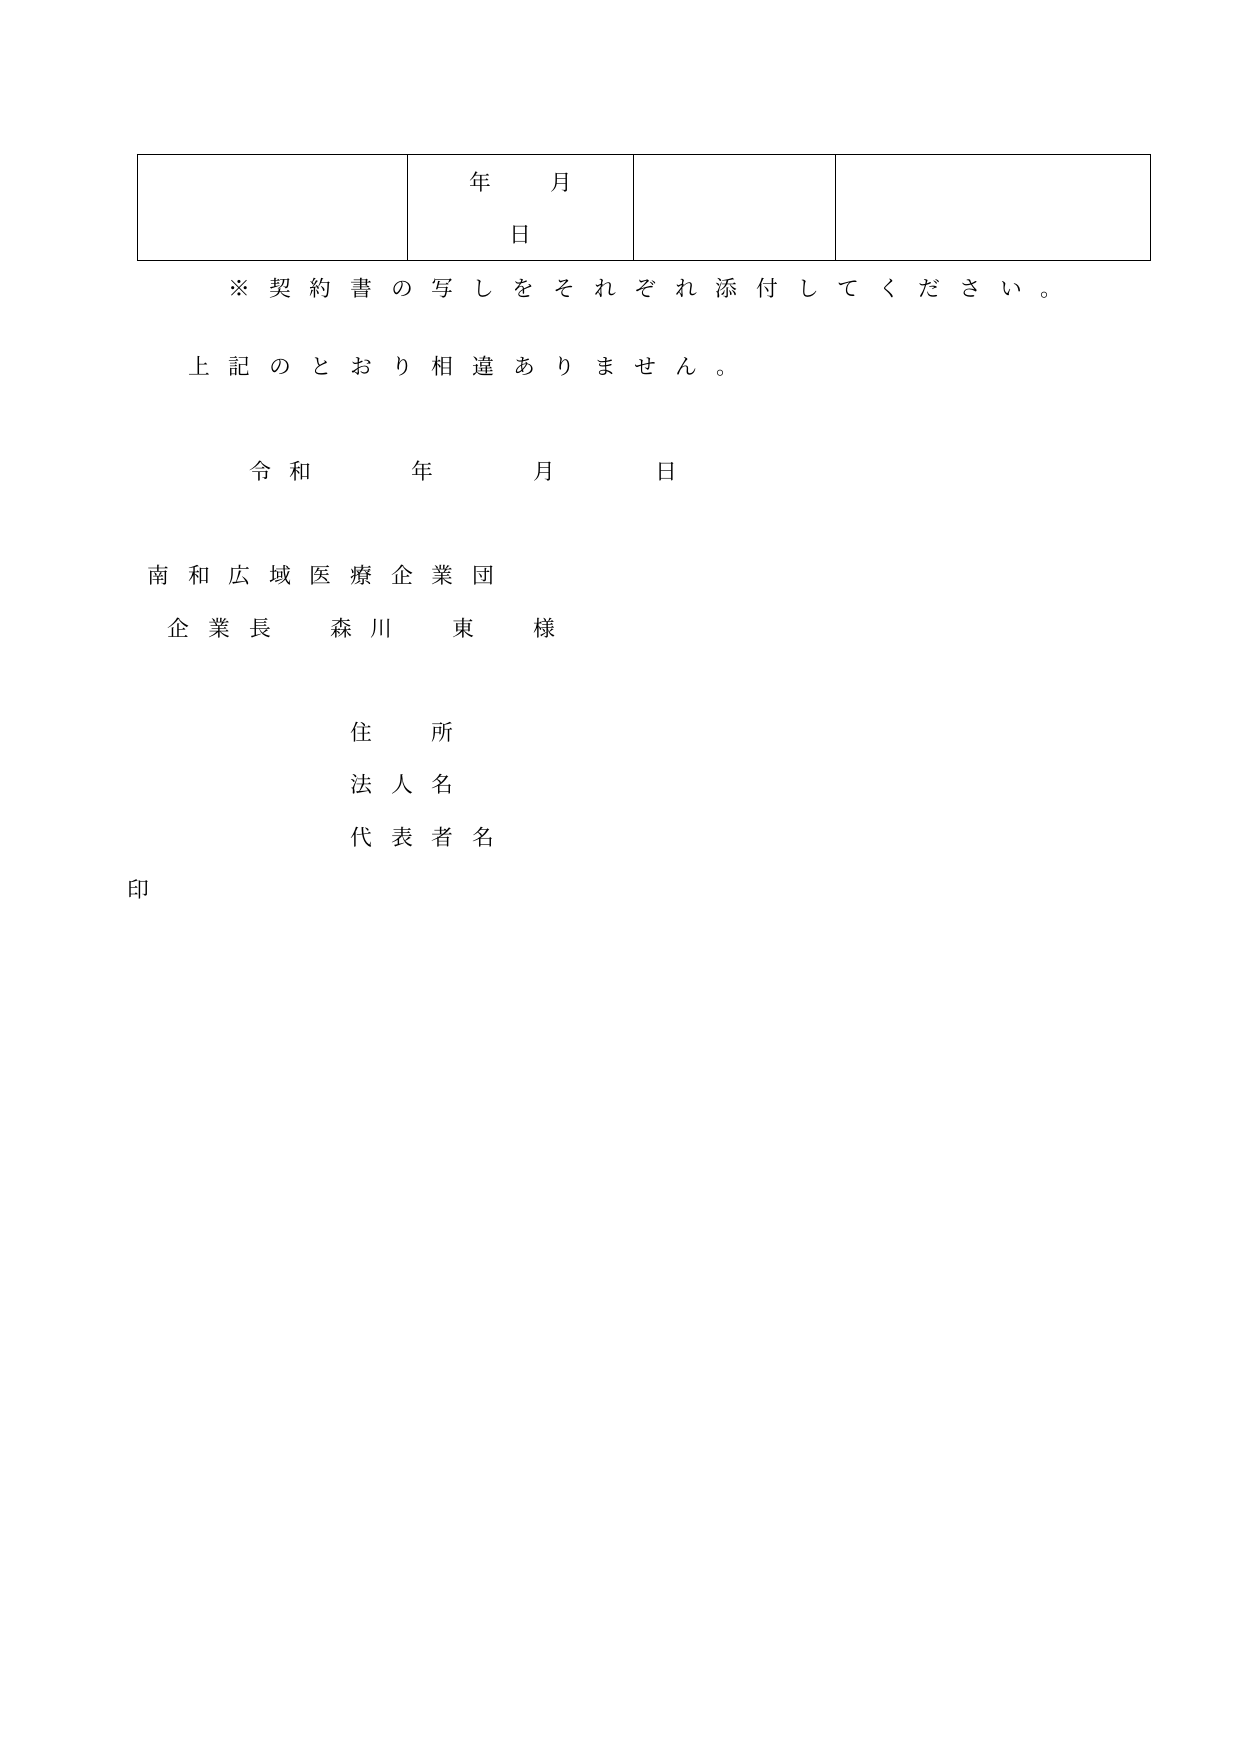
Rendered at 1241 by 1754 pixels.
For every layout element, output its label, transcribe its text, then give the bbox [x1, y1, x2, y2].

table_cell [138, 155, 407, 259]
table_cell 千円 [634, 155, 835, 259]
text 令和 年 月 日 [127, 444, 1143, 496]
text 代表者名 印 [127, 810, 1143, 914]
text 法人名 [127, 757, 1143, 810]
text 上記のとおり相違ありません。 [127, 339, 1143, 391]
text 企業長 森川 東 様 [127, 601, 1143, 653]
text 住 所 [127, 705, 1143, 757]
text 南和広域医療企業団 [127, 548, 1143, 601]
table_cell 年 月 日 ～ 年 月 日 [408, 155, 633, 259]
table_cell [836, 155, 1150, 259]
text ※契約書の写しをそれぞれ添付してください。 [127, 261, 1143, 313]
